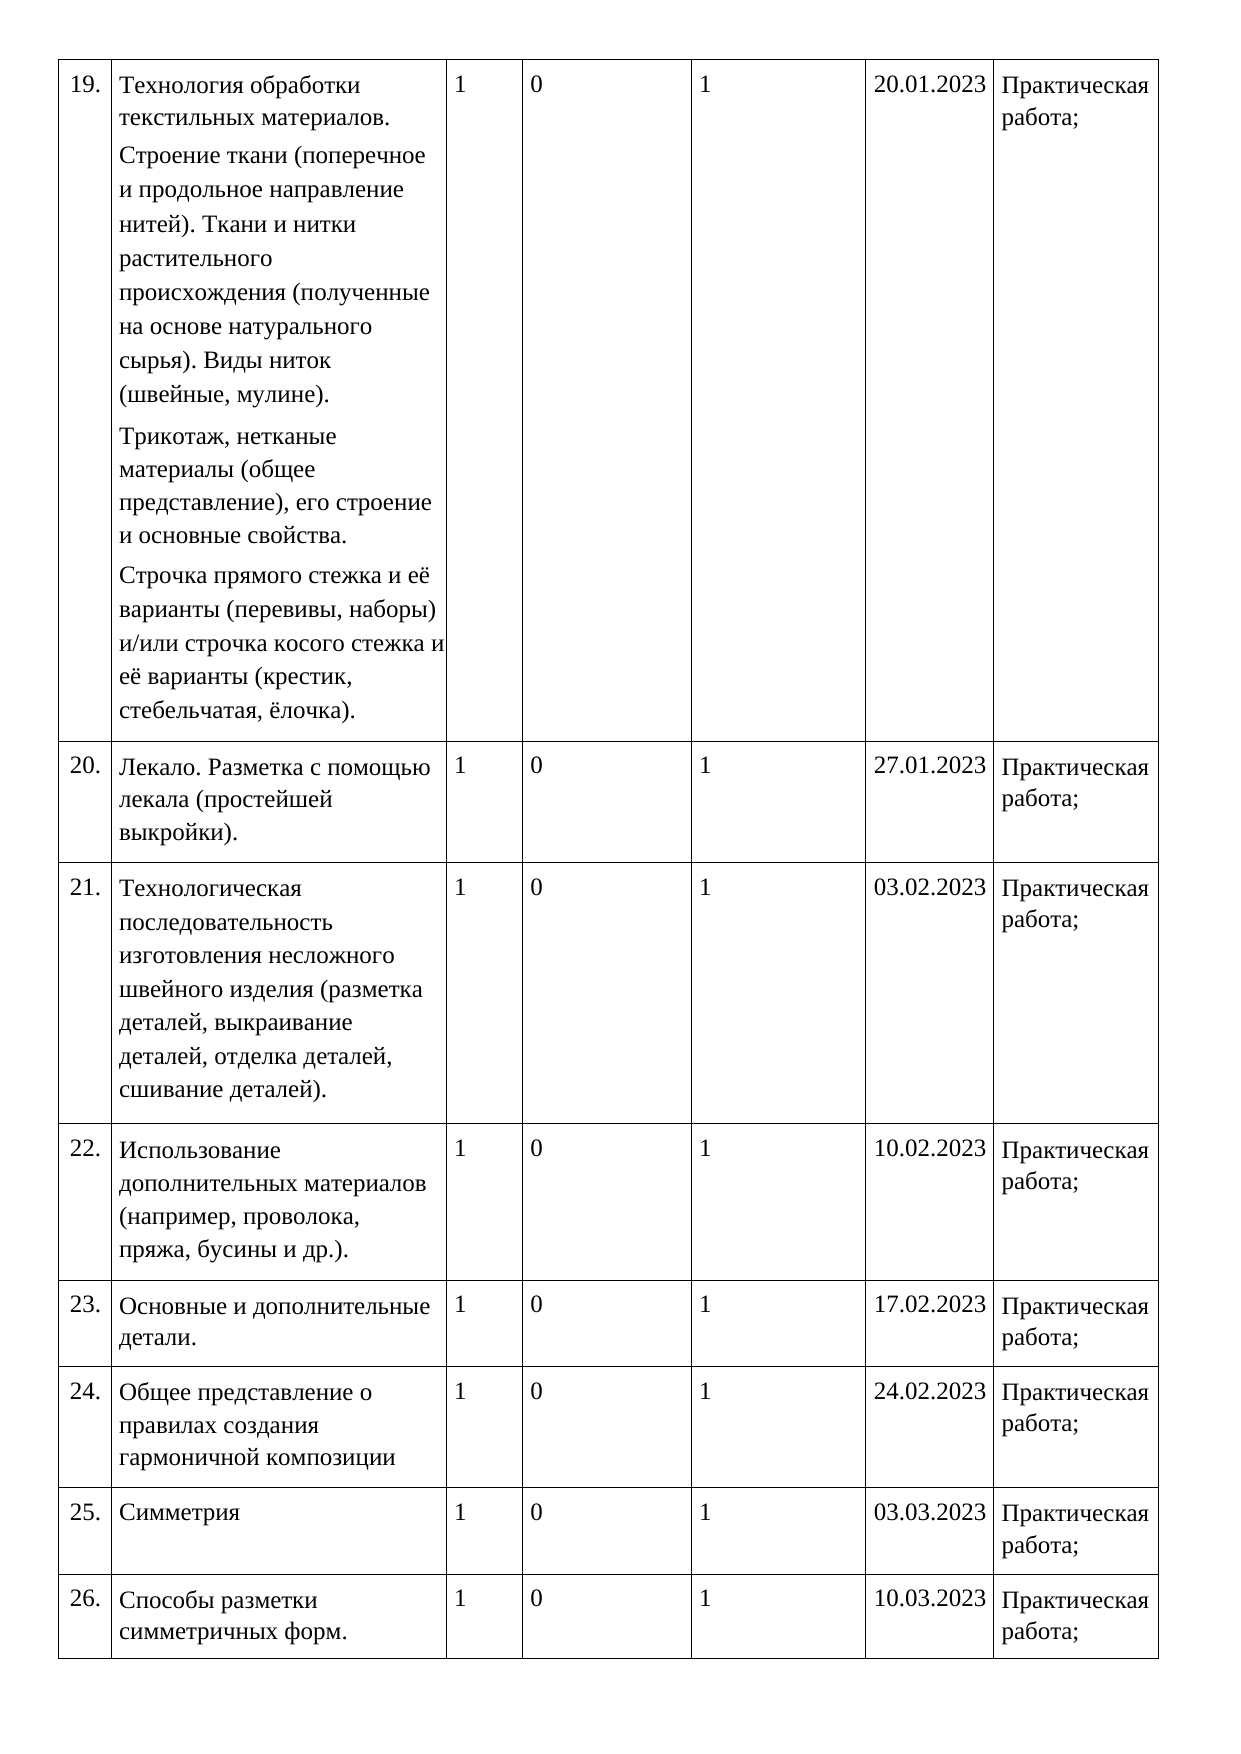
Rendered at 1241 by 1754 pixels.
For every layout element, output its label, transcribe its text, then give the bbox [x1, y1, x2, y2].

table_cell 24.02.2023 [866, 1367, 993, 1487]
table_cell 10.03.2023 [866, 1575, 993, 1658]
table_header 1 [447, 60, 522, 741]
table_cell 0 [523, 1575, 691, 1658]
table_cell Практическая работа; [994, 1367, 1158, 1487]
table_cell Симметрия [112, 1488, 446, 1573]
table_cell Основные и дополнительные детали. [112, 1281, 446, 1366]
table_cell 0 [523, 1124, 691, 1280]
table_cell 1 [692, 863, 865, 1123]
table_header 0 [523, 60, 691, 741]
table_cell 0 [523, 1367, 691, 1487]
table_cell Практическая работа; [994, 742, 1158, 862]
table_cell 1 [447, 1124, 522, 1280]
table_cell 23. [59, 1281, 111, 1366]
table_cell 1 [447, 742, 522, 862]
table_cell 03.03.2023 [866, 1488, 993, 1573]
table_cell 0 [523, 1281, 691, 1366]
table_cell 24. [59, 1367, 111, 1487]
table_cell Практическая работа; [994, 1575, 1158, 1658]
table_cell Лекало. Разметка с помощью лекала (простейшей выкройки). [112, 742, 446, 862]
table_cell 1 [447, 863, 522, 1123]
table_cell 1 [692, 1281, 865, 1366]
table_cell Практическая работа; [994, 863, 1158, 1123]
table_cell 03.02.2023 [866, 863, 993, 1123]
table_cell 25. [59, 1488, 111, 1573]
table_header 19. [59, 60, 111, 741]
table_cell 21. [59, 863, 111, 1123]
table_cell 0 [523, 863, 691, 1123]
table_cell 17.02.2023 [866, 1281, 993, 1366]
table_header Технология обработки текстильных материалов. Строение ткани (поперечное и продольное направление нитей). Ткани и нитки растительного происхождения (полученные на основе натурального сырья). Виды ниток (швейные, мулине). Трикотаж, нетканые материалы (общее представление), его строение и основные свойства. Строчка прямого стежка и её варианты (перевивы, наборы) и/или строчка косого стежка и её варианты (крестик, стебельчатая, ёлочка). [112, 60, 446, 741]
table_cell 1 [447, 1367, 522, 1487]
table_cell Технологическая последовательность изготовления несложного швейного изделия (разметка деталей, выкраивание деталей, отделка деталей, сшивание деталей). [112, 863, 446, 1123]
table_header 1 [692, 60, 865, 741]
table_cell 1 [447, 1575, 522, 1658]
table_cell 20. [59, 742, 111, 862]
table_cell 0 [523, 1488, 691, 1573]
table_cell Использование дополнительных материалов (например, проволока, пряжа, бусины и др.). [112, 1124, 446, 1280]
table_header Практическая работа; [994, 60, 1158, 741]
table_cell Способы разметки симметричных форм. [112, 1575, 446, 1658]
table_cell 1 [447, 1488, 522, 1573]
table_cell 1 [692, 1488, 865, 1573]
table_cell Практическая работа; [994, 1281, 1158, 1366]
table_cell 22. [59, 1124, 111, 1280]
table_cell 27.01.2023 [866, 742, 993, 862]
table_cell 1 [692, 1124, 865, 1280]
table_header 20.01.2023 [866, 60, 993, 741]
table_cell 0 [523, 742, 691, 862]
table_cell 1 [692, 1367, 865, 1487]
table_cell Практическая работа; [994, 1124, 1158, 1280]
table_cell 26. [59, 1575, 111, 1658]
table_cell 1 [692, 1575, 865, 1658]
table_cell Практическая работа; [994, 1488, 1158, 1573]
table_cell Общее представление о правилах создания гармоничной композиции [112, 1367, 446, 1487]
table_cell 1 [447, 1281, 522, 1366]
table_cell 10.02.2023 [866, 1124, 993, 1280]
table_cell 1 [692, 742, 865, 862]
